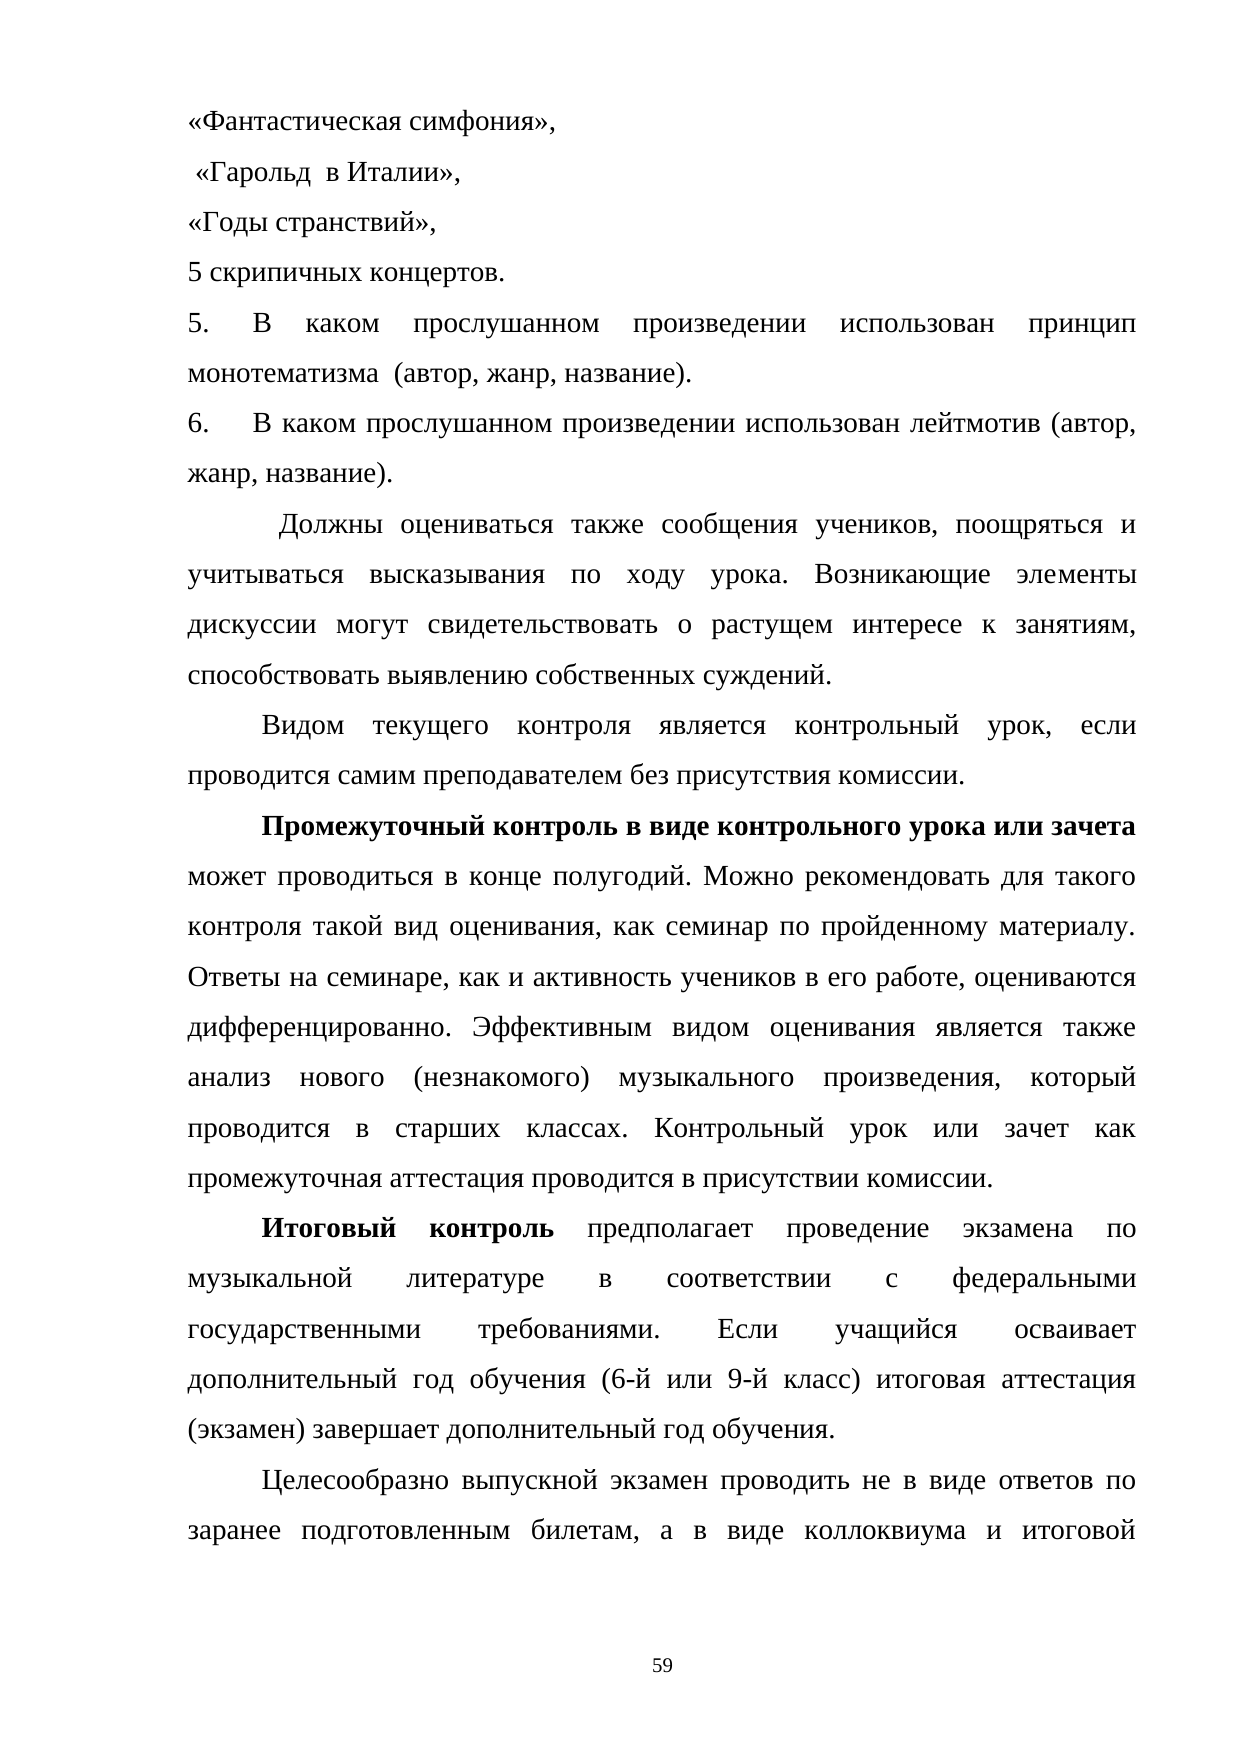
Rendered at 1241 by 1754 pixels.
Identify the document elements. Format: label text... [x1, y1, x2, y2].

text Видом текущего контроля является контрольный урок, если проводится самим преподавателем без присутствия комиссии. [187, 707, 1137, 791]
list «Гарольд в Италии», [187, 154, 1137, 187]
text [187, 1462, 1137, 1546]
list 5 скрипичных концертов. [187, 254, 1137, 288]
text Итоговый контроль предполагает проведение экзамена по музыкальной литературе в соответствии с федеральными государственными требованиями. Если учащийся осваивает дополнительный год обучения (6-й или 9-й класс) итоговая аттестация (экзамен) завершает дополнительный год обучения. [187, 1210, 1137, 1445]
list «Фантастическая симфония», [187, 103, 1137, 137]
list В каком прослушанном произведении использован лейтмотив (автор, жанр, название). [187, 405, 1137, 489]
list В каком прослушанном произведении использован принцип монотематизма (автор, жанр, название). [187, 305, 1137, 388]
text Промежуточный контроль в виде контрольного урока или зачета может проводиться в конце полугодий. Можно рекомендовать для такого контроля такой вид оценивания, как семинар по пройденному материалу. Ответы на семинаре, как и активность учеников в его работе, оцениваются дифференцированно. Эффективным видом оценивания является также анализ нового (незнакомого) музыкального произведения, который проводится в старших классах. Контрольный урок или зачет как промежуточная аттестация проводится в присутствии комиссии. [187, 808, 1137, 1193]
text Должны оцениваться также сообщения учеников, поощряться и учитываться высказывания по ходу урока. Возникающие элементы дискуссии могут свидетельствовать о растущем интересе к занятиям, способствовать выявлению собственных суждений. [187, 506, 1137, 690]
list «Годы странствий», [187, 204, 1137, 238]
